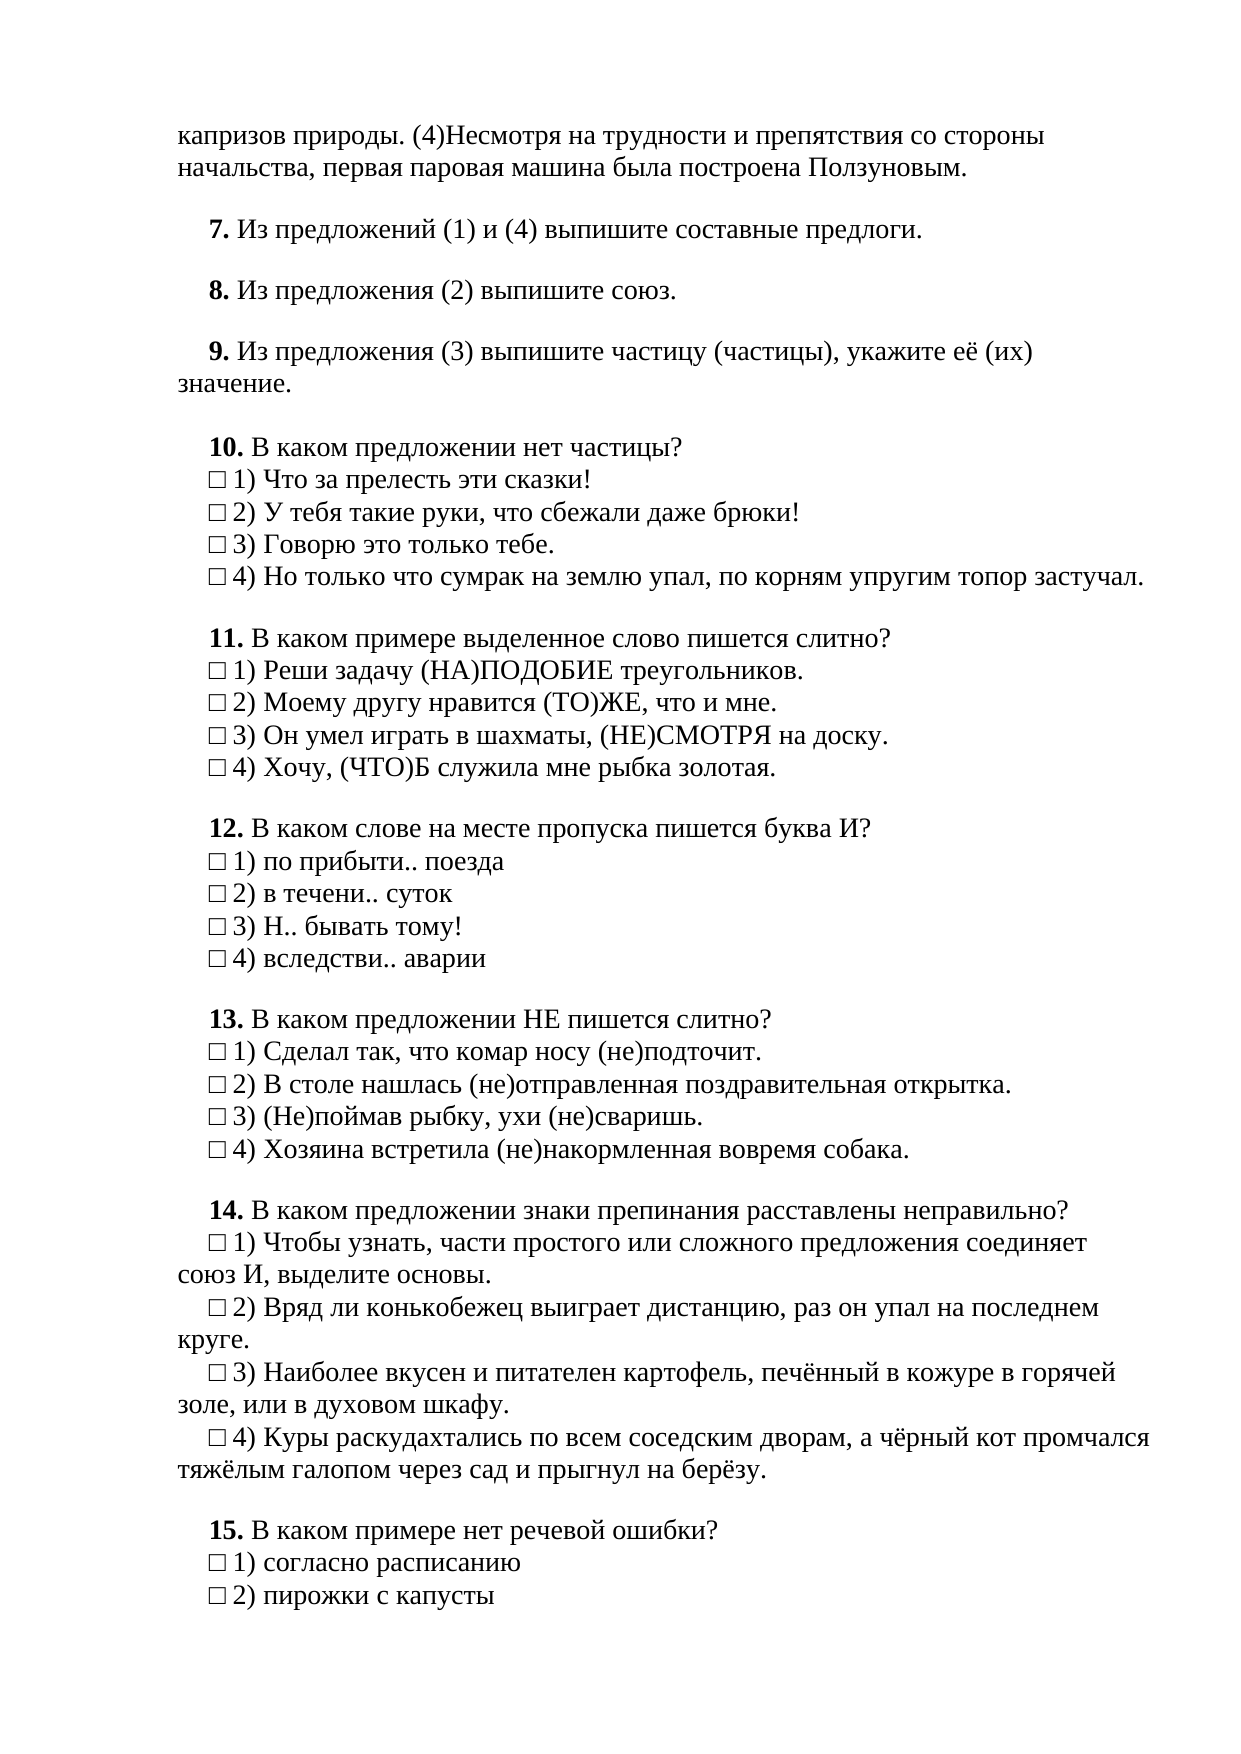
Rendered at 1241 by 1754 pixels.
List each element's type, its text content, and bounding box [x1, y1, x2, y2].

text □ 3) Говорю это только тебе. [177, 527, 1152, 559]
text □ 4) Хочу, (ЧТО)Б служила мне рыбка золотая. [177, 750, 1152, 783]
text 15. В каком примере нет речевой ошибки? [177, 1513, 1152, 1546]
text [177, 118, 1152, 183]
text □ 2) У тебя такие руки, что сбежали даже брюки! [177, 495, 1152, 527]
text 9. Из предложения (3) выпишите частицу (частицы), укажите её (их) значение. [177, 334, 1152, 399]
text □ 1) согласно расписанию [177, 1546, 1152, 1578]
text □ 1) Реши задачу (НА)ПОДОБИЕ треугольников. [177, 653, 1152, 685]
text □ 2) пирожки с капусты [177, 1578, 1152, 1610]
text □ 1) Чтобы узнать, части простого или сложного предложения соединяет союз И, выделите основы. [177, 1225, 1152, 1290]
text □ 4) Хозяина встретила (не)накормленная вовремя собака. [177, 1132, 1152, 1164]
text 14. В каком предложении знаки препинания расставлены неправильно? [177, 1193, 1152, 1225]
text □ 3) Он умел играть в шахматы, (НЕ)СМОТРЯ на доску. [177, 718, 1152, 750]
text □ 2) В столе нашлась (не)отправленная поздравительная открытка. [177, 1067, 1152, 1099]
text □ 3) Наиболее вкусен и питателен картофель, печённый в кожуре в горячей золе, или в духовом шкафу. [177, 1355, 1152, 1419]
text □ 1) Сделал так, что комар носу (не)подточит. [177, 1034, 1152, 1067]
text □ 3) Н.. бывать тому! [177, 908, 1152, 941]
text 7. Из предложений (1) и (4) выпишите составные предлоги. [177, 212, 1152, 244]
text □ 2) в течени.. суток [177, 876, 1152, 908]
text □ 2) Вряд ли конькобежец выиграет дистанцию, раз он упал на последнем круге. [177, 1290, 1152, 1355]
text □ 4) Но только что сумрак на землю упал, по корням упругим топор застучал. [177, 559, 1152, 592]
text □ 1) по прибыти.. поезда [177, 844, 1152, 876]
text □ 3) (Не)поймав рыбку, ухи (не)сваришь. [177, 1099, 1152, 1132]
text □ 1) Что за прелесть эти сказки! [177, 462, 1152, 495]
text □ 4) Куры раскудахтались по всем соседским дворам, а чёрный кот промчался тяжёлым галопом через сад и прыгнул на берёзу. [177, 1419, 1152, 1484]
text 10. В каком предложении нет частицы? [177, 430, 1152, 462]
text 13. В каком предложении НЕ пишется слитно? [177, 1002, 1152, 1034]
text 12. В каком слове на месте пропуска пишется буква И? [177, 811, 1152, 844]
text □ 4) вследстви.. аварии [177, 941, 1152, 973]
text 11. В каком примере выделенное слово пишется слитно? [177, 621, 1152, 653]
text □ 2) Моему другу нравится (ТО)ЖЕ, что и мне. [177, 685, 1152, 718]
text 8. Из предложения (2) выпишите союз. [177, 273, 1152, 305]
